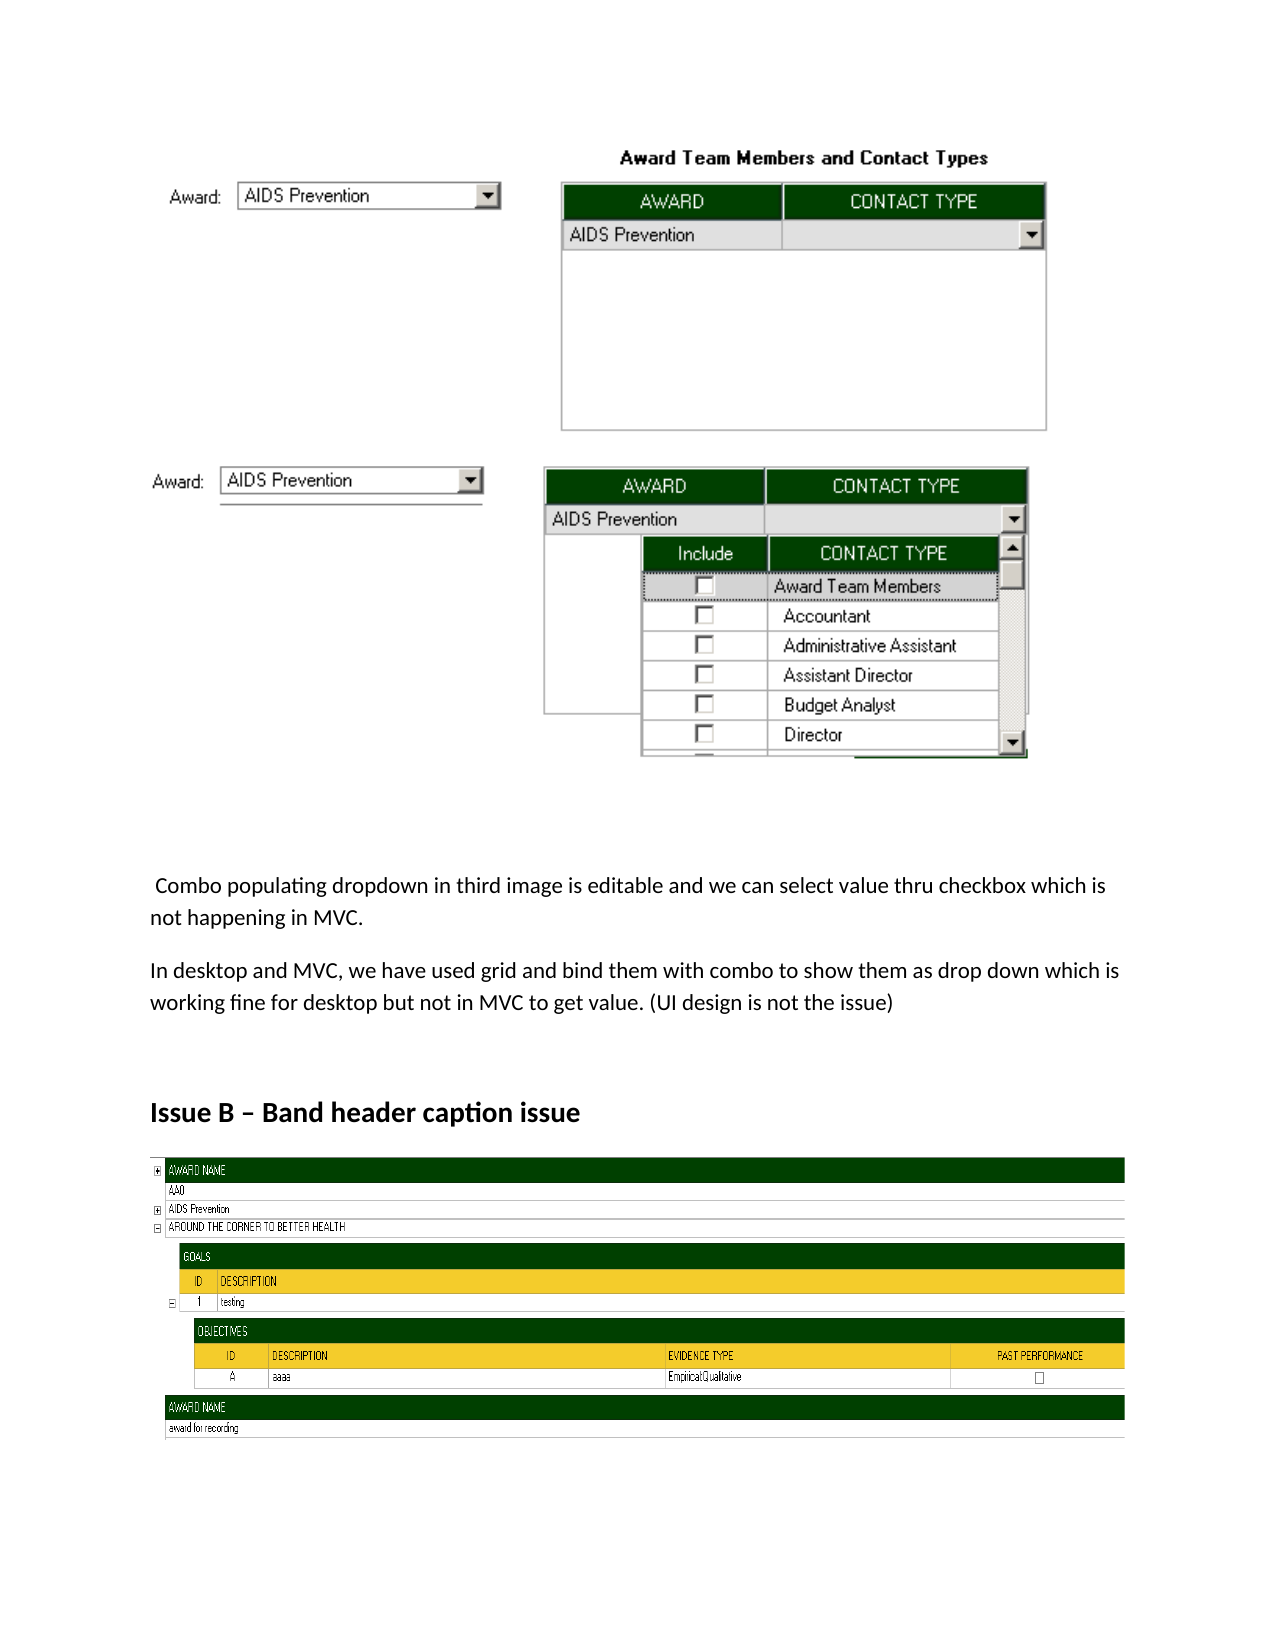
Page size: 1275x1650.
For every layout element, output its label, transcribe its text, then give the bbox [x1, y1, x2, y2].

picture [150, 465, 1078, 793]
picture [150, 150, 1077, 461]
text In desktop and MVC, we have used grid and bind them with combo to show them as drop down which is working fine for desktop but not in MVC to get value. (UI design is not the issue) [150, 956, 1125, 1016]
text Combo populating dropdown in third image is editable and we can select value thru checkbox which is not happening in MVC. [150, 871, 1125, 931]
picture [150, 1156, 1125, 1440]
text Issue B – Band header caption issue [150, 1094, 1125, 1130]
